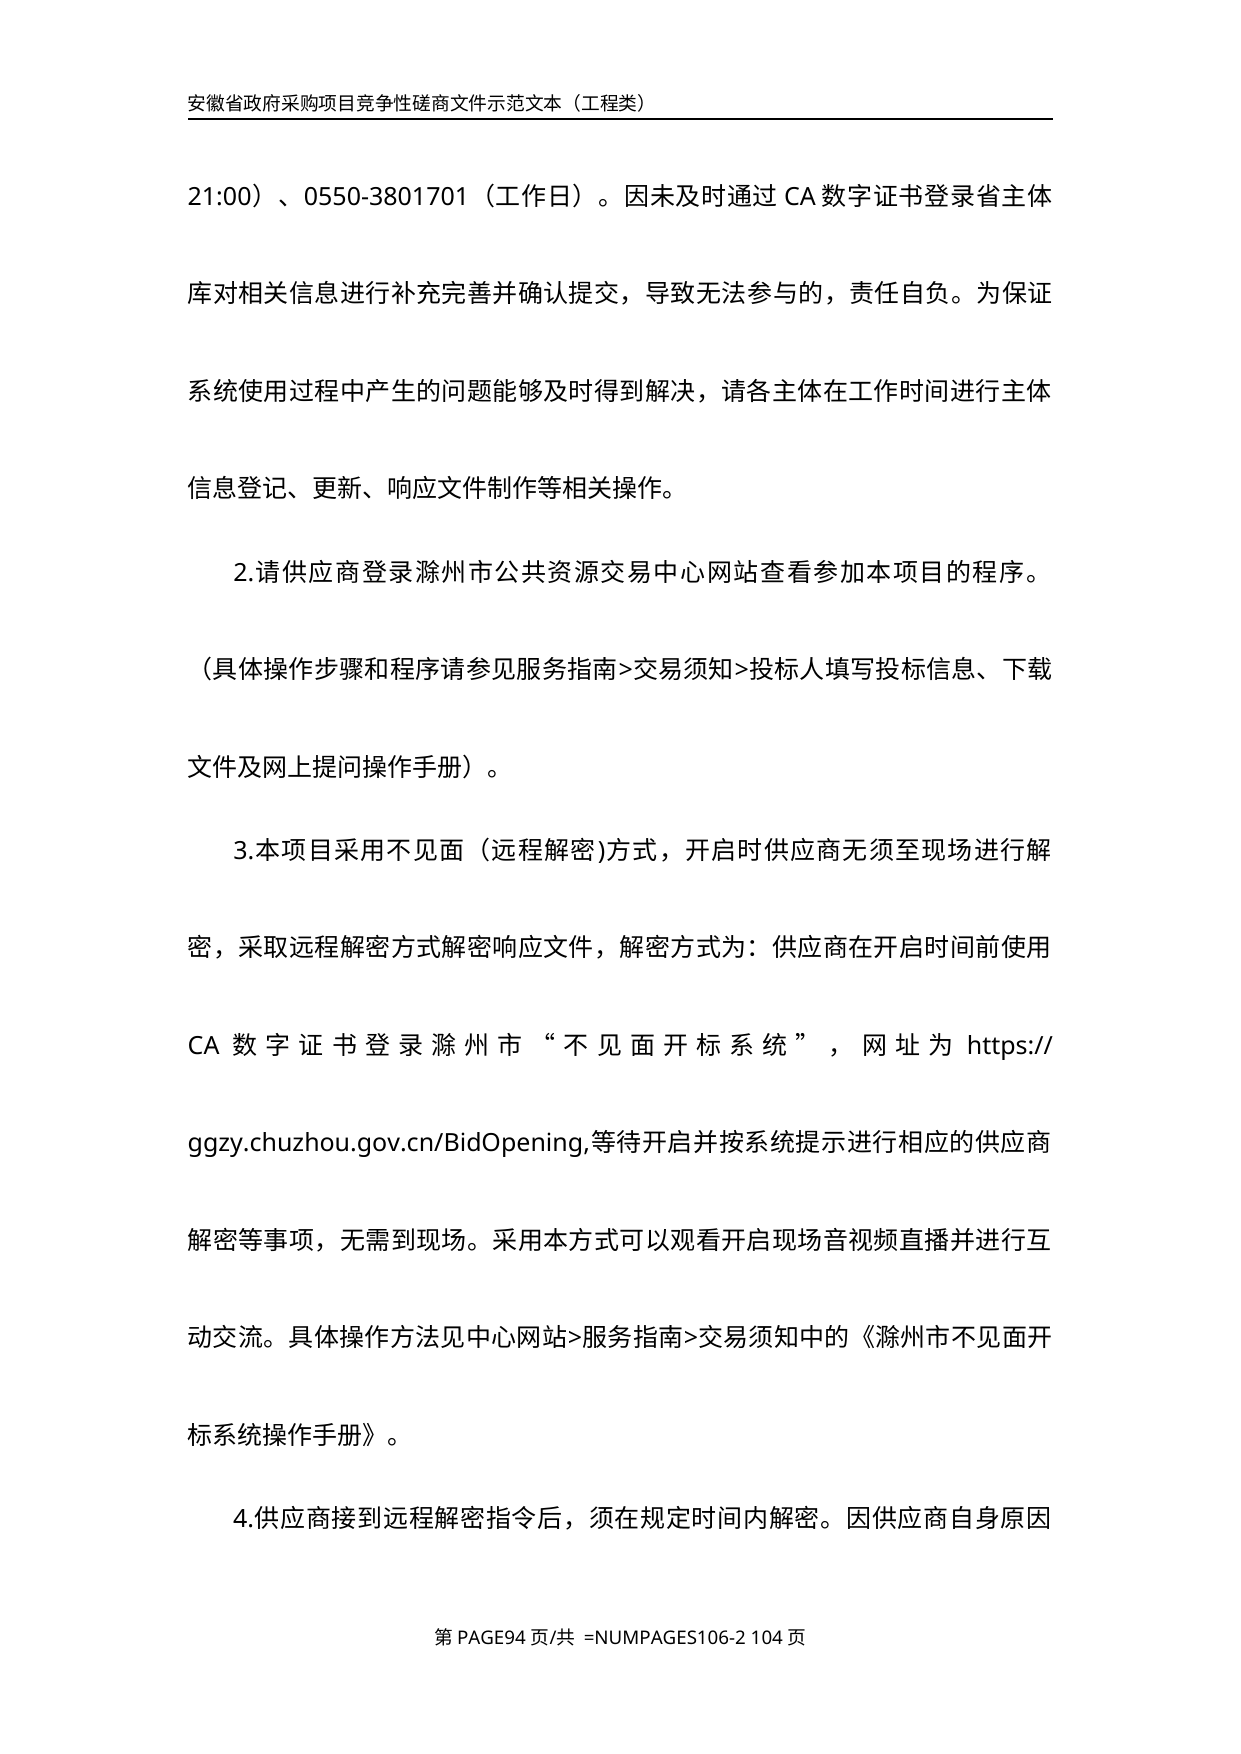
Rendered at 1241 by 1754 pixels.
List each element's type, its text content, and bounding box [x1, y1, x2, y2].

text 3.本项目采用不见面（远程解密)方式，开启时供应商无须至现场进行解密，采取远程解密方式解密响应文件，解密方式为：供应商在开启时间前使用CA数字证书登录滁州市“不见面开标系统”，网址为https://ggzy.chuzhou.gov.cn/BidOpening,等待开启并按系统提示进行相应的供应商解密等事项，无需到现场。采用本方式可以观看开启现场音视频直播并进行互动交流。具体操作方法见中心网站>服务指南>交易须知中的《滁州市不见面开标系统操作手册》。 [187, 816, 1053, 1466]
text 2.请供应商登录滁州市公共资源交易中心网站查看参加本项目的程序。（具体操作步骤和程序请参见服务指南>交易须知>投标人填写投标信息、下载文件及网上提问操作手册）。 [187, 538, 1053, 798]
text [187, 1484, 1053, 1549]
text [187, 162, 1053, 519]
